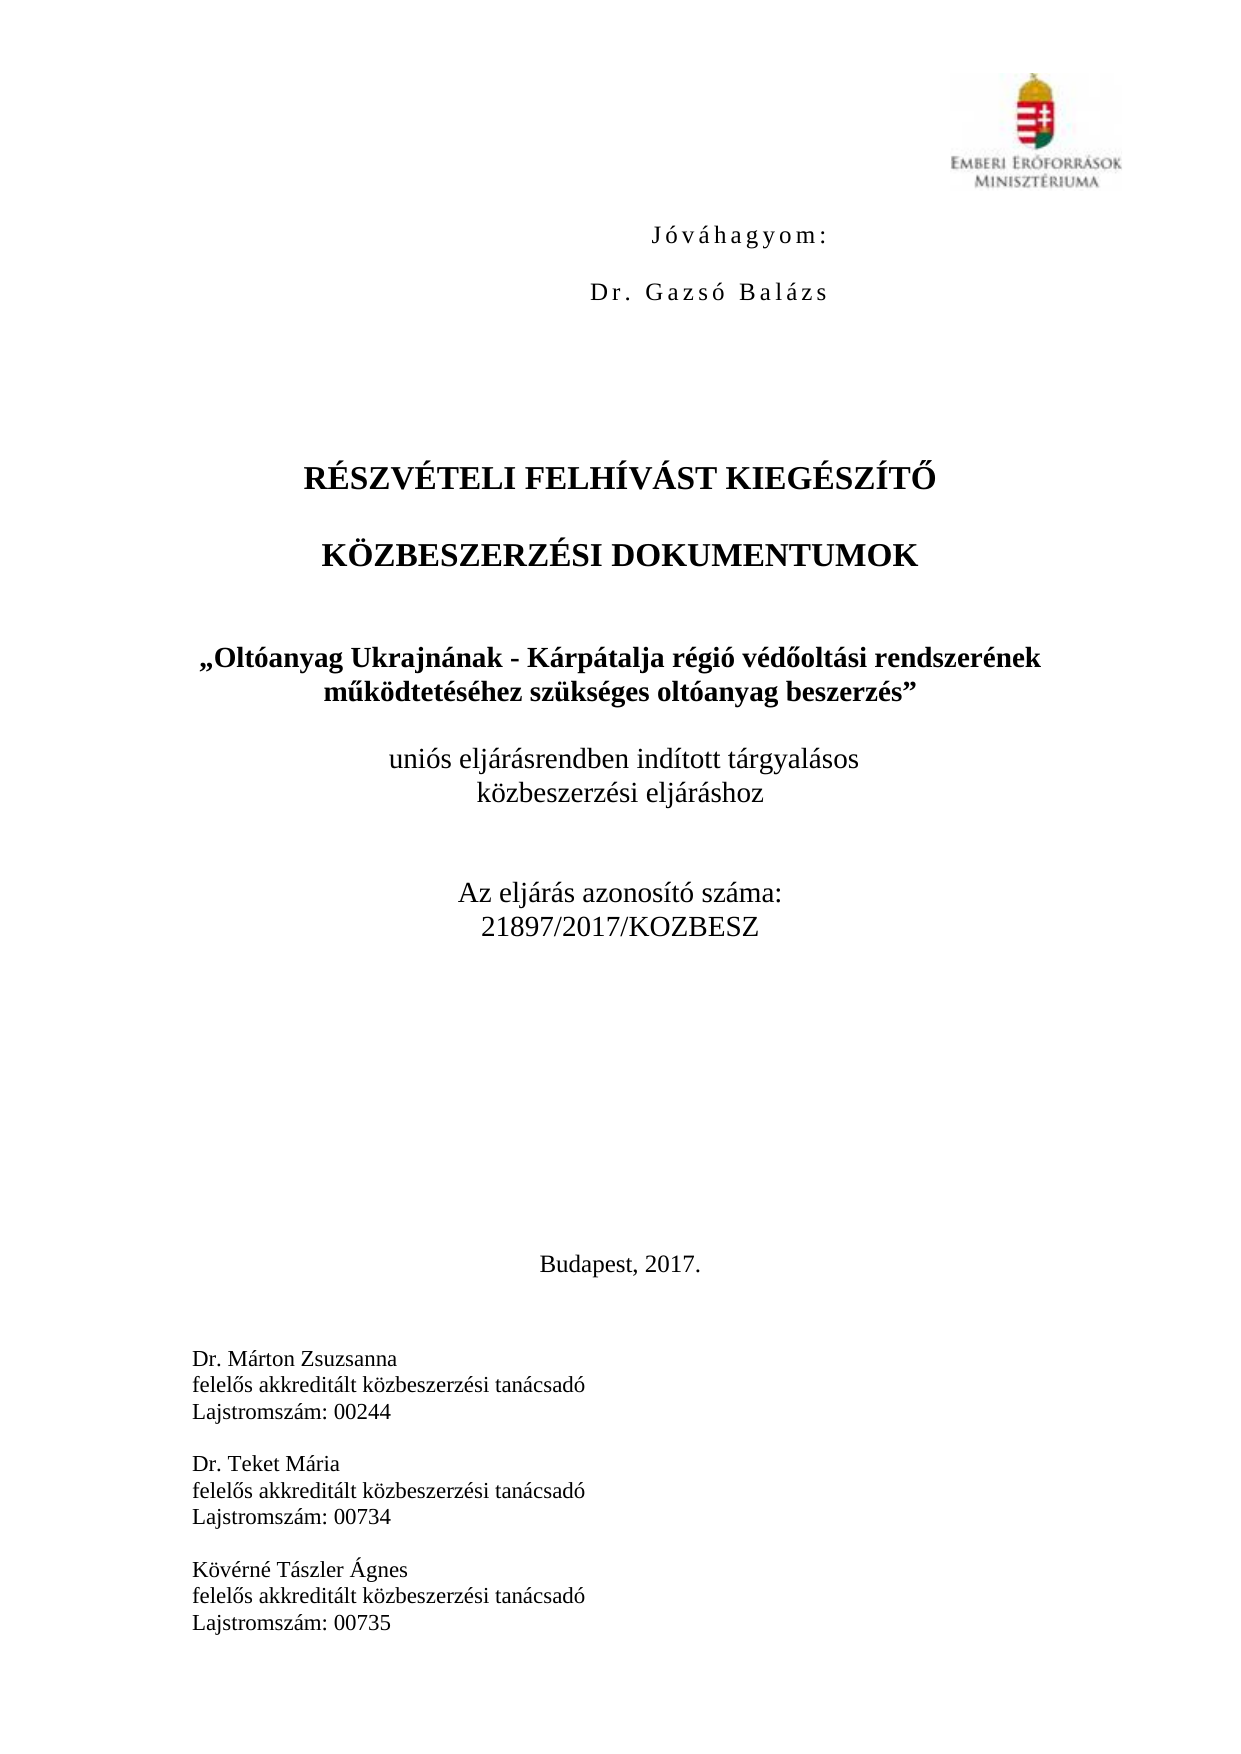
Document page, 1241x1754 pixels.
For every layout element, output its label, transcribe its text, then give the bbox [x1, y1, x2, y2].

text Dr. Teket Mária [118, 1450, 1122, 1477]
text Lajstromszám: 00244 [118, 1398, 1122, 1424]
text RÉSZVÉTELI FELHÍVÁST KIEGÉSZÍTŐ [118, 458, 1122, 497]
text felelős akkreditált közbeszerzési tanácsadó [118, 1582, 1122, 1608]
text felelős akkreditált közbeszerzési tanácsadó [118, 1477, 1122, 1503]
text Dr. Márton Zsuzsanna [118, 1345, 1122, 1371]
text uniós eljárásrendben indított tárgyalásos [118, 741, 1122, 775]
text „Oltóanyag Ukrajnának - Kárpátalja régió védőoltási rendszerének működtetéséhez szükséges oltóanyag beszerzés” [118, 641, 1122, 708]
text KÖZBESZERZÉSI DOKUMENTUMOK [118, 535, 1122, 573]
text Budapest, 2017. [118, 1249, 1122, 1278]
text Lajstromszám: 00734 [118, 1503, 1122, 1529]
text Lajstromszám: 00735 [118, 1608, 1122, 1635]
picture [950, 73, 1123, 191]
text Jóváhagyom: [339, 220, 1122, 248]
text Dr. Gazsó Balázs [339, 277, 1122, 306]
text Kövérné Tászler Ágnes [118, 1556, 1122, 1582]
text felelős akkreditált közbeszerzési tanácsadó [118, 1371, 1122, 1398]
text Az eljárás azonosító száma: [118, 875, 1122, 909]
text közbeszerzési eljáráshoz [118, 775, 1122, 808]
text 21897/2017/KOZBESZ [118, 909, 1122, 942]
